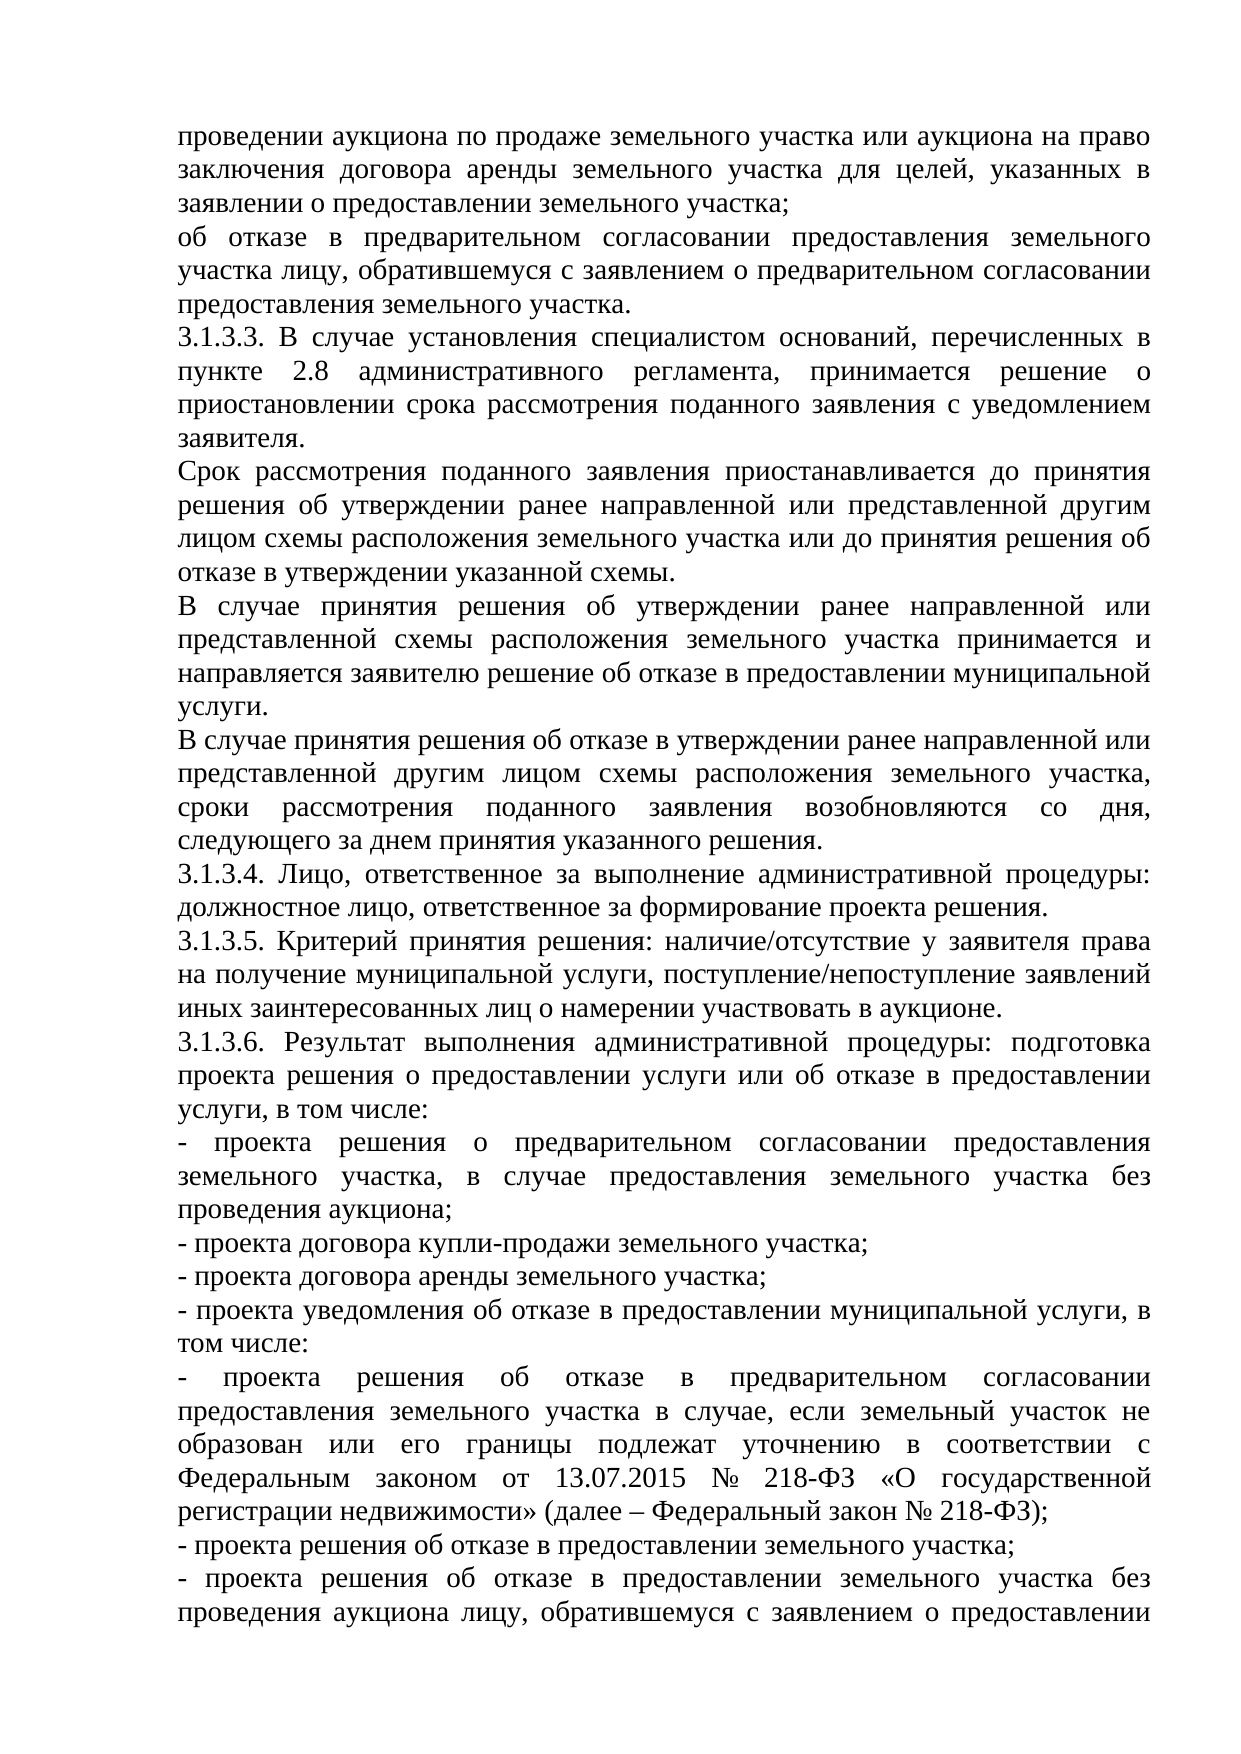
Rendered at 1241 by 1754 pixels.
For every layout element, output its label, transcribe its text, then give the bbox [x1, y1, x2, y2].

text - проекта решения о предварительном согласовании предоставления земельного участка, в случае предоставления земельного участка без проведения аукциона; [177, 1124, 1152, 1225]
text - проекта решения об отказе в предоставлении земельного участка; [177, 1527, 1152, 1560]
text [177, 1560, 1152, 1627]
text В случае принятия решения об утверждении ранее направленной или представленной схемы расположения земельного участка принимается и направляется заявителю решение об отказе в предоставлении муниципальной услуги. [177, 588, 1152, 722]
text 3.1.3.3. В случае установления специалистом оснований, перечисленных в пункте 2.8 административного регламента, принимается решение о приостановлении срока рассмотрения поданного заявления с уведомлением заявителя. [177, 319, 1152, 453]
text - проекта договора купли-продажи земельного участка; [177, 1225, 1152, 1258]
text 3.1.3.4. Лицо, ответственное за выполнение административной процедуры: должностное лицо, ответственное за формирование проекта решения. [177, 856, 1152, 923]
text 3.1.3.6. Результат выполнения административной процедуры: подготовка проекта решения о предоставлении услуги или об отказе в предоставлении услуги, в том числе: [177, 1024, 1152, 1124]
text В случае принятия решения об отказе в утверждении ранее направленной или представленной другим лицом схемы расположения земельного участка, сроки рассмотрения поданного заявления возобновляются со дня, следующего за днем принятия указанного решения. [177, 722, 1152, 856]
text об отказе в предварительном согласовании предоставления земельного участка лицу, обратившемуся с заявлением о предварительном согласовании предоставления земельного участка. [177, 219, 1152, 319]
text 3.1.3.5. Критерий принятия решения: наличие/отсутствие у заявителя права на получение муниципальной услуги, поступление/непоступление заявлений иных заинтересованных лиц о намерении участвовать в аукционе. [177, 923, 1152, 1024]
text - проекта договора аренды земельного участка; [177, 1258, 1152, 1292]
text - проекта уведомления об отказе в предоставлении муниципальной услуги, в том числе: [177, 1292, 1152, 1359]
text - проекта решения об отказе в предварительном согласовании предоставления земельного участка в случае, если земельный участок не образован или его границы подлежат уточнению в соответствии с Федеральным законом от 13.07.2015 № 218-ФЗ «О государственной регистрации недвижимости» (далее – Федеральный закон № 218-ФЗ); [177, 1359, 1152, 1527]
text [177, 118, 1152, 219]
text Срок рассмотрения поданного заявления приостанавливается до принятия решения об утверждении ранее направленной или представленной другим лицом схемы расположения земельного участка или до принятия решения об отказе в утверждении указанной схемы. [177, 453, 1152, 588]
